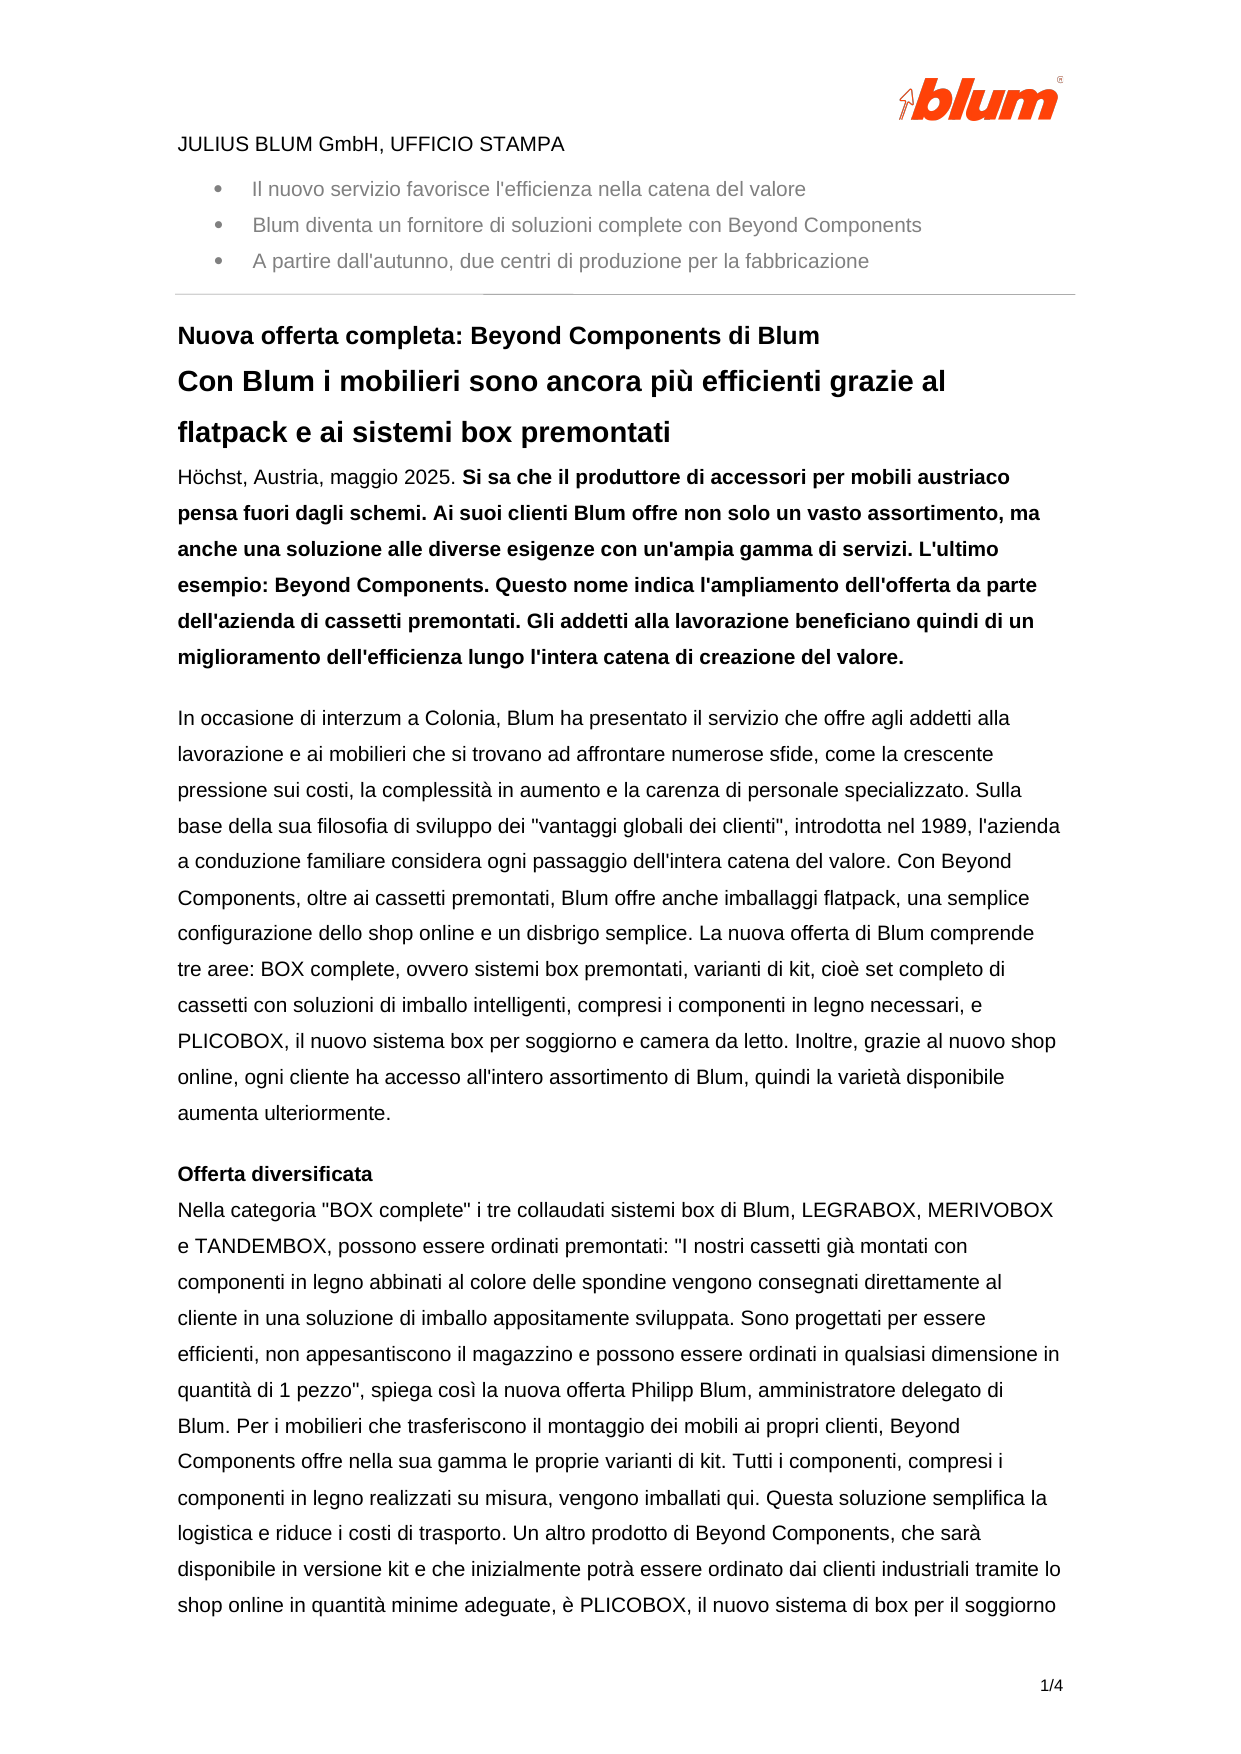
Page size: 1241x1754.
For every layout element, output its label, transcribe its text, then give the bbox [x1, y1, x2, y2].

text Nuova offerta completa: Beyond Components di Blum [177, 321, 1063, 350]
list A partire dall'autunno, due centri di produzione per la fabbricazione [215, 249, 1060, 273]
text In occasione di interzum a Colonia, Blum ha presentato il servizio che offre agli addetti alla lavorazione e ai mobilieri che si trovano ad affrontare numerose sfide, come la crescente pressione sui costi, la complessità in aumento e la carenza di personale specializzato. Sulla base della sua filosofia di sviluppo dei "vantaggi globali dei clienti", introdotta nel 1989, l'azienda a conduzione familiare considera ogni passaggio dell'intera catena del valore. Con Beyond Components, oltre ai cassetti premontati, Blum offre anche imballaggi flatpack, una semplice configurazione dello shop online e un disbrigo semplice. La nuova offerta di Blum comprende tre aree: BOX complete, ovvero sistemi box premontati, varianti di kit, cioè set completo di cassetti con soluzioni di imballo intelligenti, compresi i componenti in legno necessari, e PLICOBOX, il nuovo sistema box per soggiorno e camera da letto. Inoltre, grazie al nuovo shop online, ogni cliente ha accesso all'intero assortimento di Blum, quindi la varietà disponibile aumenta ulteriormente. [177, 706, 1063, 1125]
list Il nuovo servizio favorisce l'efficienza nella catena del valore [214, 177, 1060, 201]
text Höchst, Austria, maggio 2025. Si sa che il produttore di accessori per mobili austriaco pensa fuori dagli schemi. Ai suoi clienti Blum offre non solo un vasto assortimento, ma anche una soluzione alle diverse esigenze con un'ampia gamma di servizi. L'ultimo esempio: Beyond Components. Questo nome indica l'ampliamento dell'offerta da parte dell'azienda di cassetti premontati. Gli addetti alla lavorazione beneficiano quindi di un miglioramento dell'efficienza lungo l'intera catena di creazione del valore. [177, 465, 1063, 669]
list Blum diventa un fornitore di soluzioni complete con Beyond Components [215, 213, 1063, 237]
text Con Blum i mobilieri sono ancora più efficienti grazie al flatpack e ai sistemi box premontati [177, 364, 1063, 448]
picture [899, 76, 1064, 121]
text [177, 1162, 1063, 1617]
